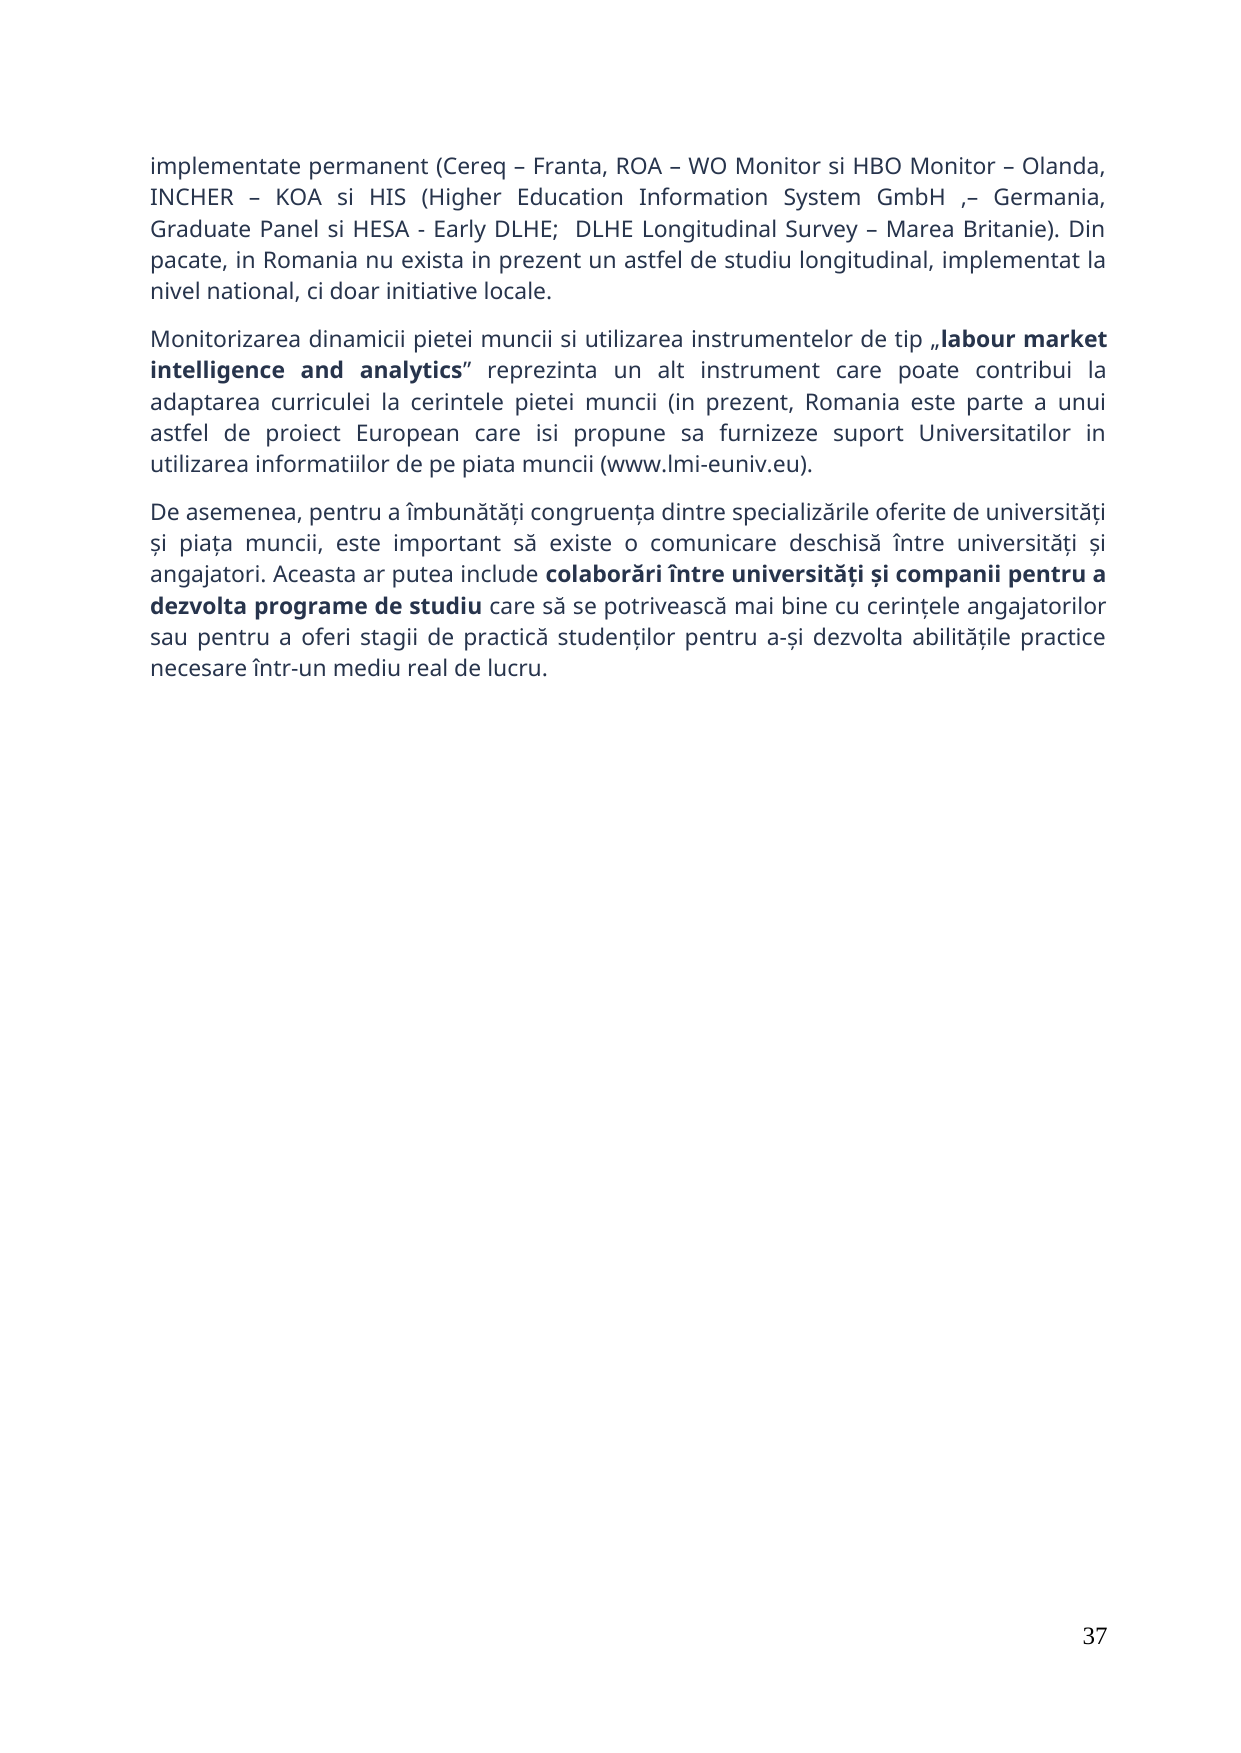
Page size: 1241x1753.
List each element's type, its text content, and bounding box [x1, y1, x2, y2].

text Monitorizarea dinamicii pietei muncii si utilizarea instrumentelor de tip „labour market intelligence and analytics” reprezinta un alt instrument care poate contribui la adaptarea curriculei la cerintele pietei muncii (in prezent, Romania este parte a unui astfel de proiect European care isi propune sa furnizeze suport Universitatilor in utilizarea informatiilor de pe piata muncii (www.lmi-euniv.eu). [150, 323, 1107, 479]
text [150, 150, 1107, 306]
text De asemenea, pentru a îmbunătăți congruența dintre specializările oferite de universități și piața muncii, este important să existe o comunicare deschisă între universități și angajatori. Aceasta ar putea include colaborări între universități și companii pentru a dezvolta programe de studiu care să se potrivească mai bine cu cerințele angajatorilor sau pentru a oferi stagii de practică studenților pentru a-și dezvolta abilitățile practice necesare într-un mediu real de lucru. [150, 496, 1107, 683]
